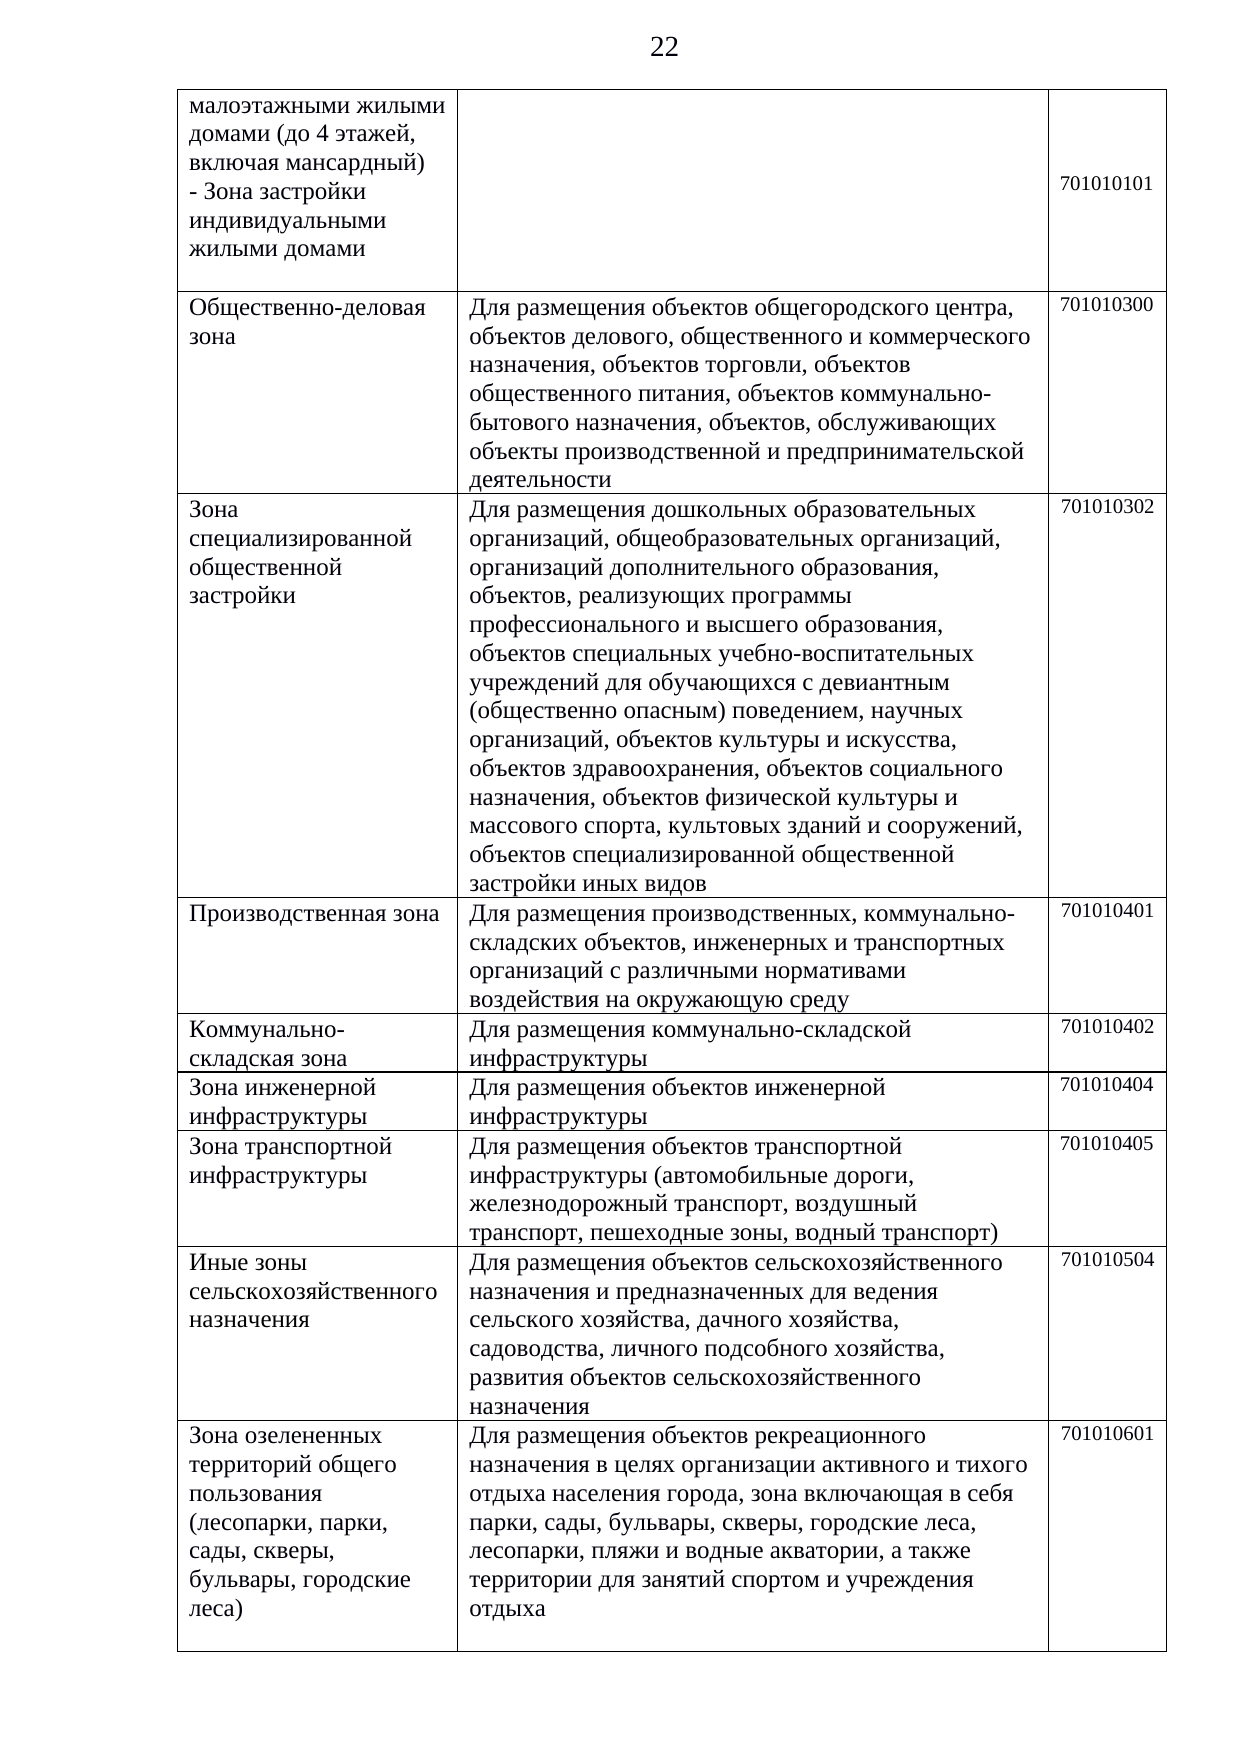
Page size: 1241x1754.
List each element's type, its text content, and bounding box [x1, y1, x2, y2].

table_cell Для размещения дошкольных образовательных организаций, общеобразовательных организаций, организаций дополнительного образования, объектов, реализующих программы профессионального и высшего образования, объектов специальных учебно-воспитательных учреждений для обучающихся с девиантным (общественно опасным) поведением, научных организаций, объектов культуры и искусства, объектов здравоохранения, объектов социального назначения, объектов физической культуры и массового спорта, культовых зданий и сооружений, объектов специализированной общественной застройки иных видов [458, 494, 1048, 897]
table_cell Зона транспортной инфраструктуры [178, 1131, 457, 1246]
table_cell Для размещения объектов общегородского центра, объектов делового, общественного и коммерческого назначения, объектов торговли, объектов общественного питания, объектов коммунально-бытового назначения, объектов, обслуживающих объекты производственной и предпринимательской деятельности [458, 292, 1048, 493]
table_cell Общественно-деловая зона [178, 292, 457, 493]
table_cell Для размещения объектов рекреационного назначения в целях организации активного и тихого отдыха населения города, зона включающая в себя парки, сады, бульвары, скверы, городские леса, лесопарки, пляжи и водные акватории, а также территории для занятий спортом и учреждения отдыха [458, 1421, 1048, 1651]
table_cell Зона специализированной общественной застройки [178, 494, 457, 897]
table_cell Для размещения объектов инженерной инфраструктуры [458, 1073, 1048, 1130]
table_cell 701010401 [1049, 898, 1166, 1013]
table_cell Зона инженерной инфраструктуры [178, 1073, 457, 1130]
table_cell 701010402 [1049, 1014, 1166, 1071]
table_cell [458, 90, 1048, 291]
table_cell 701010504 [1049, 1247, 1166, 1419]
table_cell 701010601 [1049, 1421, 1166, 1651]
table_cell 701010302 [1049, 494, 1166, 897]
table_cell Коммунально-складская зона [178, 1014, 457, 1071]
table_cell Для размещения производственных, коммунально-складских объектов, инженерных и транспортных организаций с различными нормативами воздействия на окружающую среду [458, 898, 1048, 1013]
table_cell Производственная зона [178, 898, 457, 1013]
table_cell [1049, 90, 1166, 291]
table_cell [178, 90, 457, 291]
table_cell Иные зоны сельскохозяйственного назначения [178, 1247, 457, 1419]
table_cell 701010404 [1049, 1073, 1166, 1130]
table_cell Для размещения объектов транспортной инфраструктуры (автомобильные дороги, железнодорожный транспорт, воздушный транспорт, пешеходные зоны, водный транспорт) [458, 1131, 1048, 1246]
table_cell Для размещения объектов сельскохозяйственного назначения и предназначенных для ведения сельского хозяйства, дачного хозяйства, садоводства, личного подсобного хозяйства, развития объектов сельскохозяйственного назначения [458, 1247, 1048, 1419]
table_cell Для размещения коммунально-складской инфраструктуры [458, 1014, 1048, 1071]
table_cell 701010405 [1049, 1131, 1166, 1246]
table_cell 701010300 [1049, 292, 1166, 493]
table_cell Зона озелененных территорий общего пользования (лесопарки, парки, сады, скверы, бульвары, городские леса) [178, 1421, 457, 1651]
